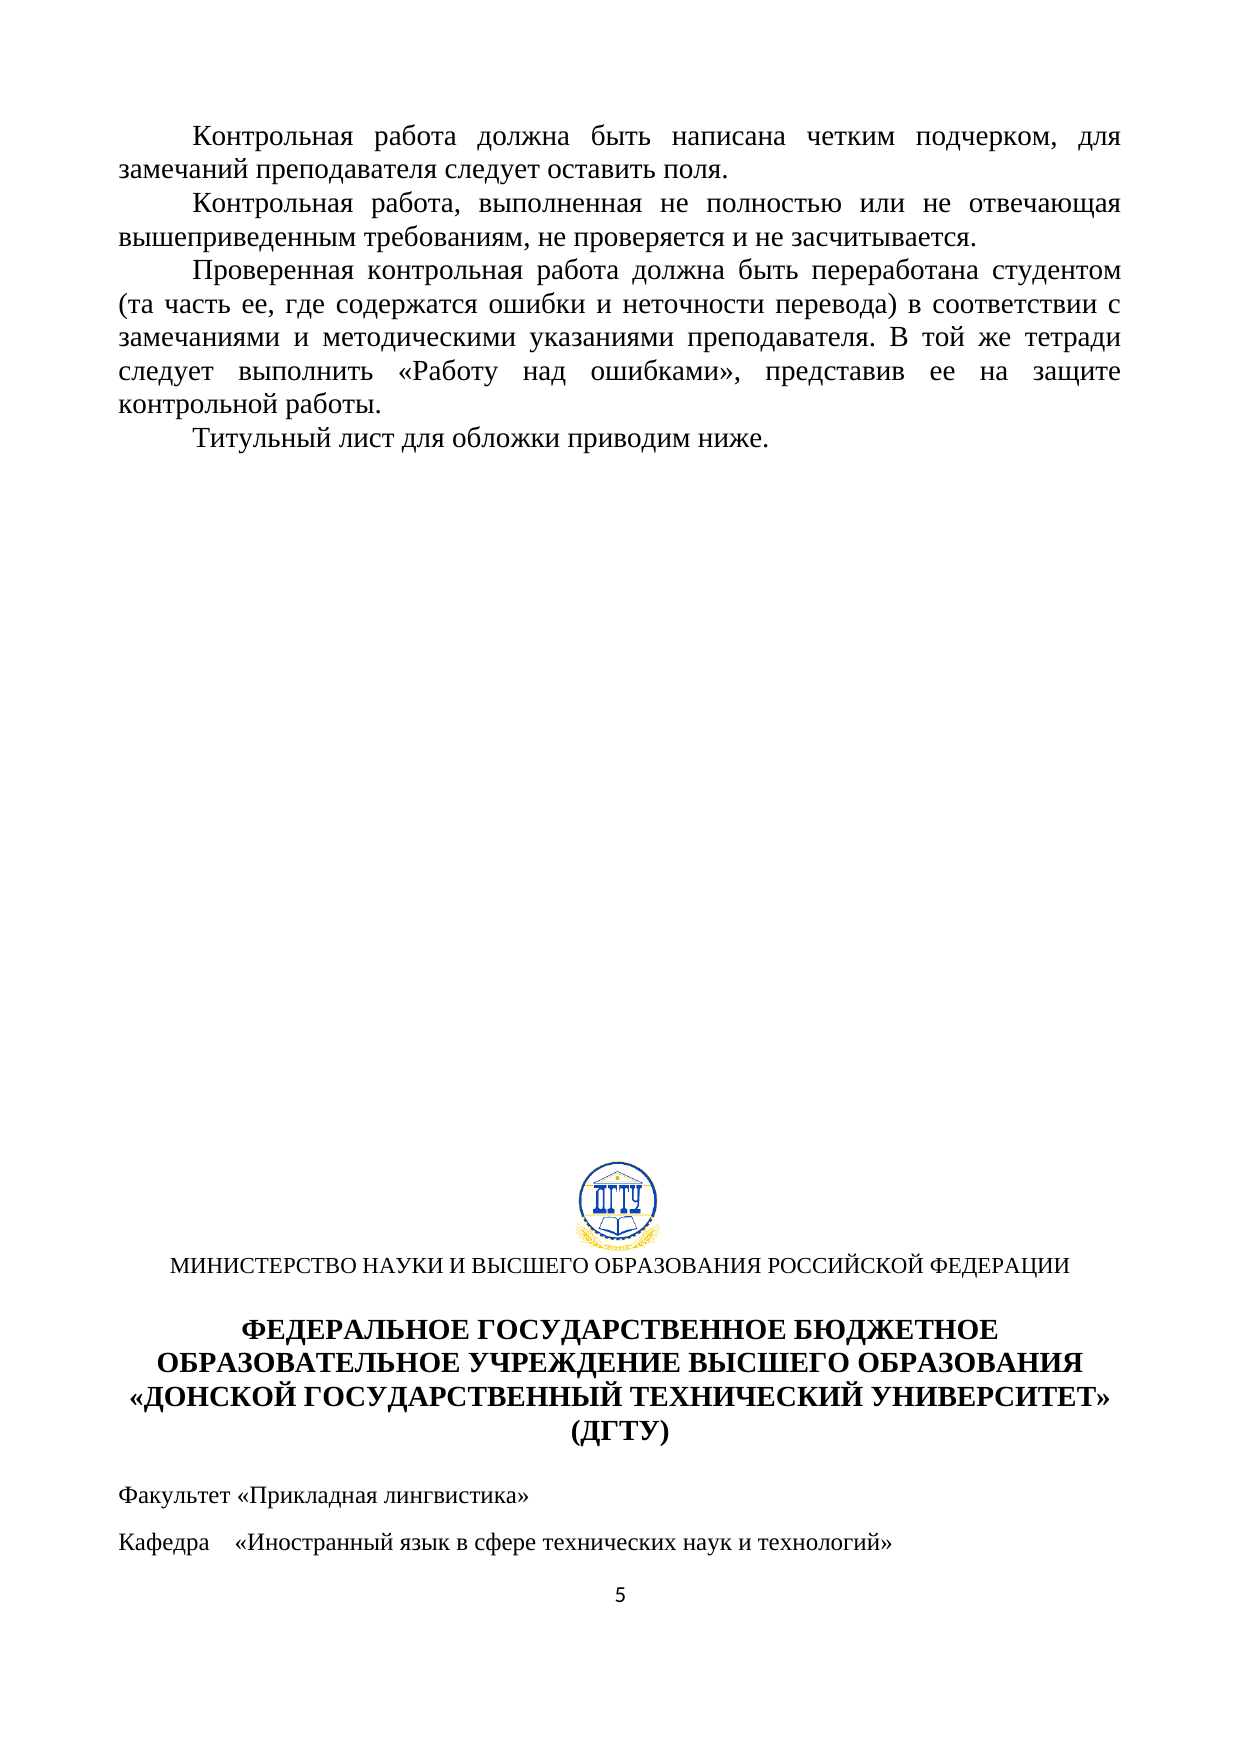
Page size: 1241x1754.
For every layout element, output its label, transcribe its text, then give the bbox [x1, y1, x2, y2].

text (ДГТУ) [118, 1413, 1122, 1446]
text «ДОНСКОЙ ГОСУДАРСТВЕННЫЙ ТЕХНИЧЕСКИЙ УНИВЕРСИТЕТ» [118, 1379, 1122, 1413]
text Контрольная работа, выполненная не полностью или не отвечающая вышеприведенным требованиям, не проверяется и не засчитывается. [118, 185, 1122, 252]
picture [571, 1157, 670, 1253]
text Факультет «Прикладная лингвистика» [118, 1480, 1122, 1508]
text ОБРАЗОВАТЕЛЬНОЕ УЧРЕЖДЕНИЕ ВЫСШЕГО ОБРАЗОВАНИЯ [118, 1346, 1122, 1379]
text Проверенная контрольная работа должна быть переработана студентом (та часть ее, где содержатся ошибки и неточности перевода) в соответствии с замечаниями и методическими указаниями преподавателя. В той же тетради следует выполнить «Работу над ошибками», представив ее на защите контрольной работы. [118, 252, 1122, 420]
text Кафедра «Иностранный язык в сфере технических наук и технологий» [118, 1527, 1122, 1556]
text МИНИСТЕРСТВО НАУКИ И ВЫСШЕГО ОБРАЗОВАНИЯ РОССИЙСКОЙ ФЕДЕРАЦИИ [118, 1252, 1122, 1278]
text ФЕДЕРАЛЬНОЕ ГОСУДАРСТВЕННОЕ БЮДЖЕТНОЕ [118, 1312, 1122, 1346]
text Контрольная работа должна быть написана четким подчерком, для замечаний преподавателя следует оставить поля. [118, 118, 1122, 185]
text Титульный лист для обложки приводим ниже. [118, 420, 1122, 453]
